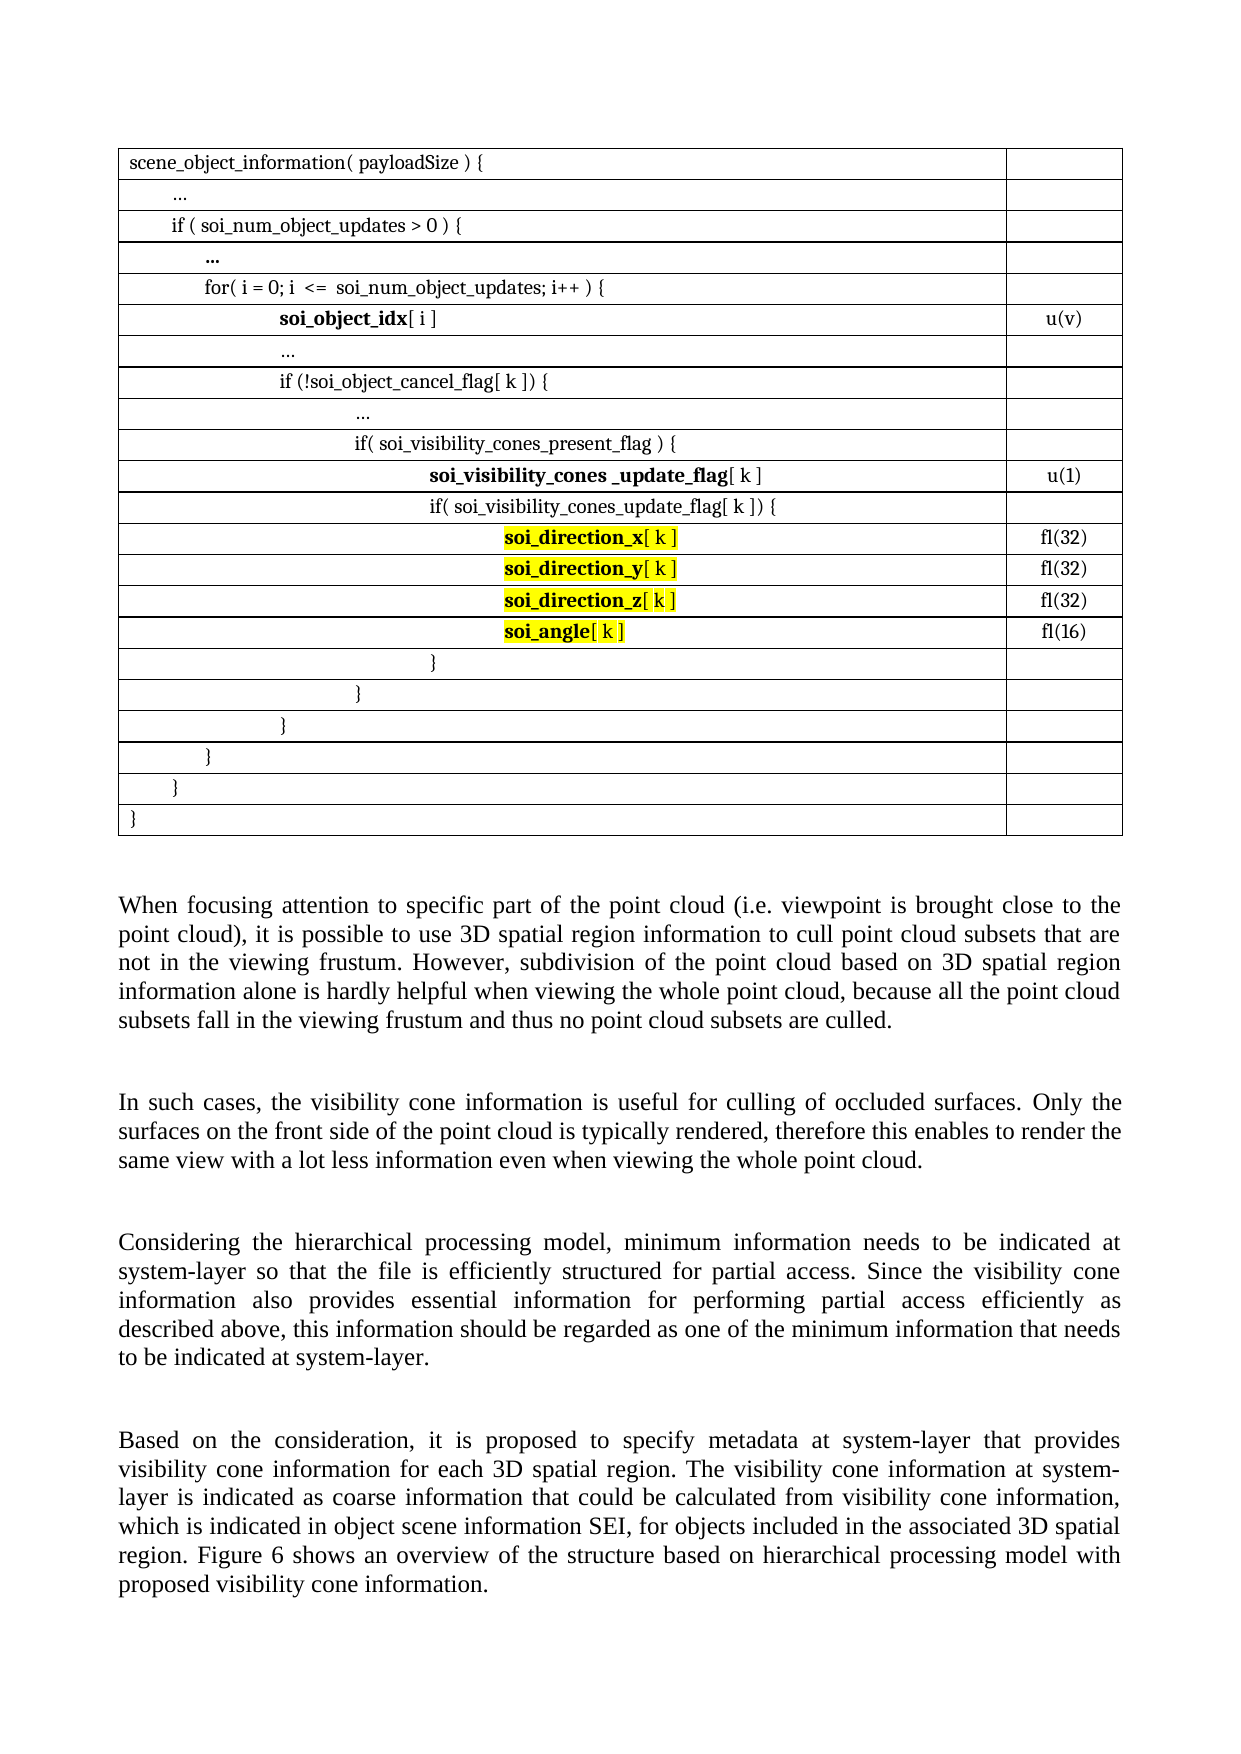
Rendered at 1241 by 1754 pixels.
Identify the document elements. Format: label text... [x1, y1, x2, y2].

table_cell [1007, 274, 1122, 304]
table_cell soi_object_idx[ i ] [119, 305, 1006, 335]
table_cell [1007, 805, 1122, 835]
table_cell } [119, 711, 1006, 741]
table_cell } [119, 680, 1006, 710]
table_cell if( soi_visibility_cones_present_flag ) { [119, 430, 1006, 460]
table_cell [1007, 743, 1122, 773]
text When focusing attention to specific part of the point cloud (i.e. viewpoint is brought close to the point cloud), it is possible to use 3D spatial region information to cull point cloud subsets that are not in the viewing frustum. However, subdivision of the point cloud based on 3D spatial region information alone is hardly helpful when viewing the whole point cloud, because all the point cloud subsets fall in the viewing frustum and thus no point cloud subsets are culled. [118, 890, 1122, 1034]
table_cell } [119, 743, 1006, 773]
table_header scene_object_information( payloadSize ) { [119, 149, 1006, 179]
table_cell … [119, 243, 1006, 273]
table_cell if( soi_visibility_cones_update_flag[ k ]) { [119, 493, 1006, 523]
table_cell … [119, 336, 1006, 366]
table_cell fl(32) [1007, 586, 1122, 616]
table_cell soi_angle[ k ] [119, 618, 1006, 648]
table_cell soi_direction_y[ k ] [119, 555, 1006, 585]
table_cell … [119, 180, 1006, 210]
table_cell u(1) [1007, 461, 1122, 491]
table_cell [1007, 336, 1122, 366]
table_cell if (!soi_object_cancel_flag[ k ]) { [119, 368, 1006, 398]
table_cell if ( soi_num_object_updates > 0 ) { [119, 211, 1006, 241]
table_cell soi_visibility_cones _update_flag[ k ] [119, 461, 1006, 491]
table_cell for( i = 0; i <= soi_num_object_updates; i++ ) { [119, 274, 1006, 304]
table_cell [1007, 774, 1122, 804]
table_cell [1007, 243, 1122, 273]
table_cell u(v) [1007, 305, 1122, 335]
table_cell [1007, 399, 1122, 429]
table_cell fl(32) [1007, 555, 1122, 585]
text In such cases, the visibility cone information is useful for culling of occluded surfaces. Only the surfaces on the front side of the point cloud is typically rendered, therefore this enables to render the same view with a lot less information even when viewing the whole point cloud. [118, 1087, 1122, 1174]
table_cell [1007, 680, 1122, 710]
table_cell soi_direction_x[ k ] [119, 524, 1006, 554]
table_cell [1007, 649, 1122, 679]
text Considering the hierarchical processing model, minimum information needs to be indicated at system-layer so that the file is efficiently structured for partial access. Since the visibility cone information also provides essential information for performing partial access efficiently as described above, this information should be regarded as one of the minimum information that needs to be indicated at system-layer. [118, 1227, 1122, 1371]
table_cell fl(16) [1007, 618, 1122, 648]
table_cell [1007, 368, 1122, 398]
table_cell fl(32) [1007, 524, 1122, 554]
table_cell … [119, 399, 1006, 429]
table_cell soi_direction_z[ k ] [119, 586, 1006, 616]
table_cell [1007, 180, 1122, 210]
table_cell } [119, 805, 1006, 835]
table_cell [1007, 493, 1122, 523]
table_cell } [119, 649, 1006, 679]
table_cell } [119, 774, 1006, 804]
table_cell [1007, 211, 1122, 241]
table_header [1007, 149, 1122, 179]
table_cell [1007, 430, 1122, 460]
table_cell [1007, 711, 1122, 741]
